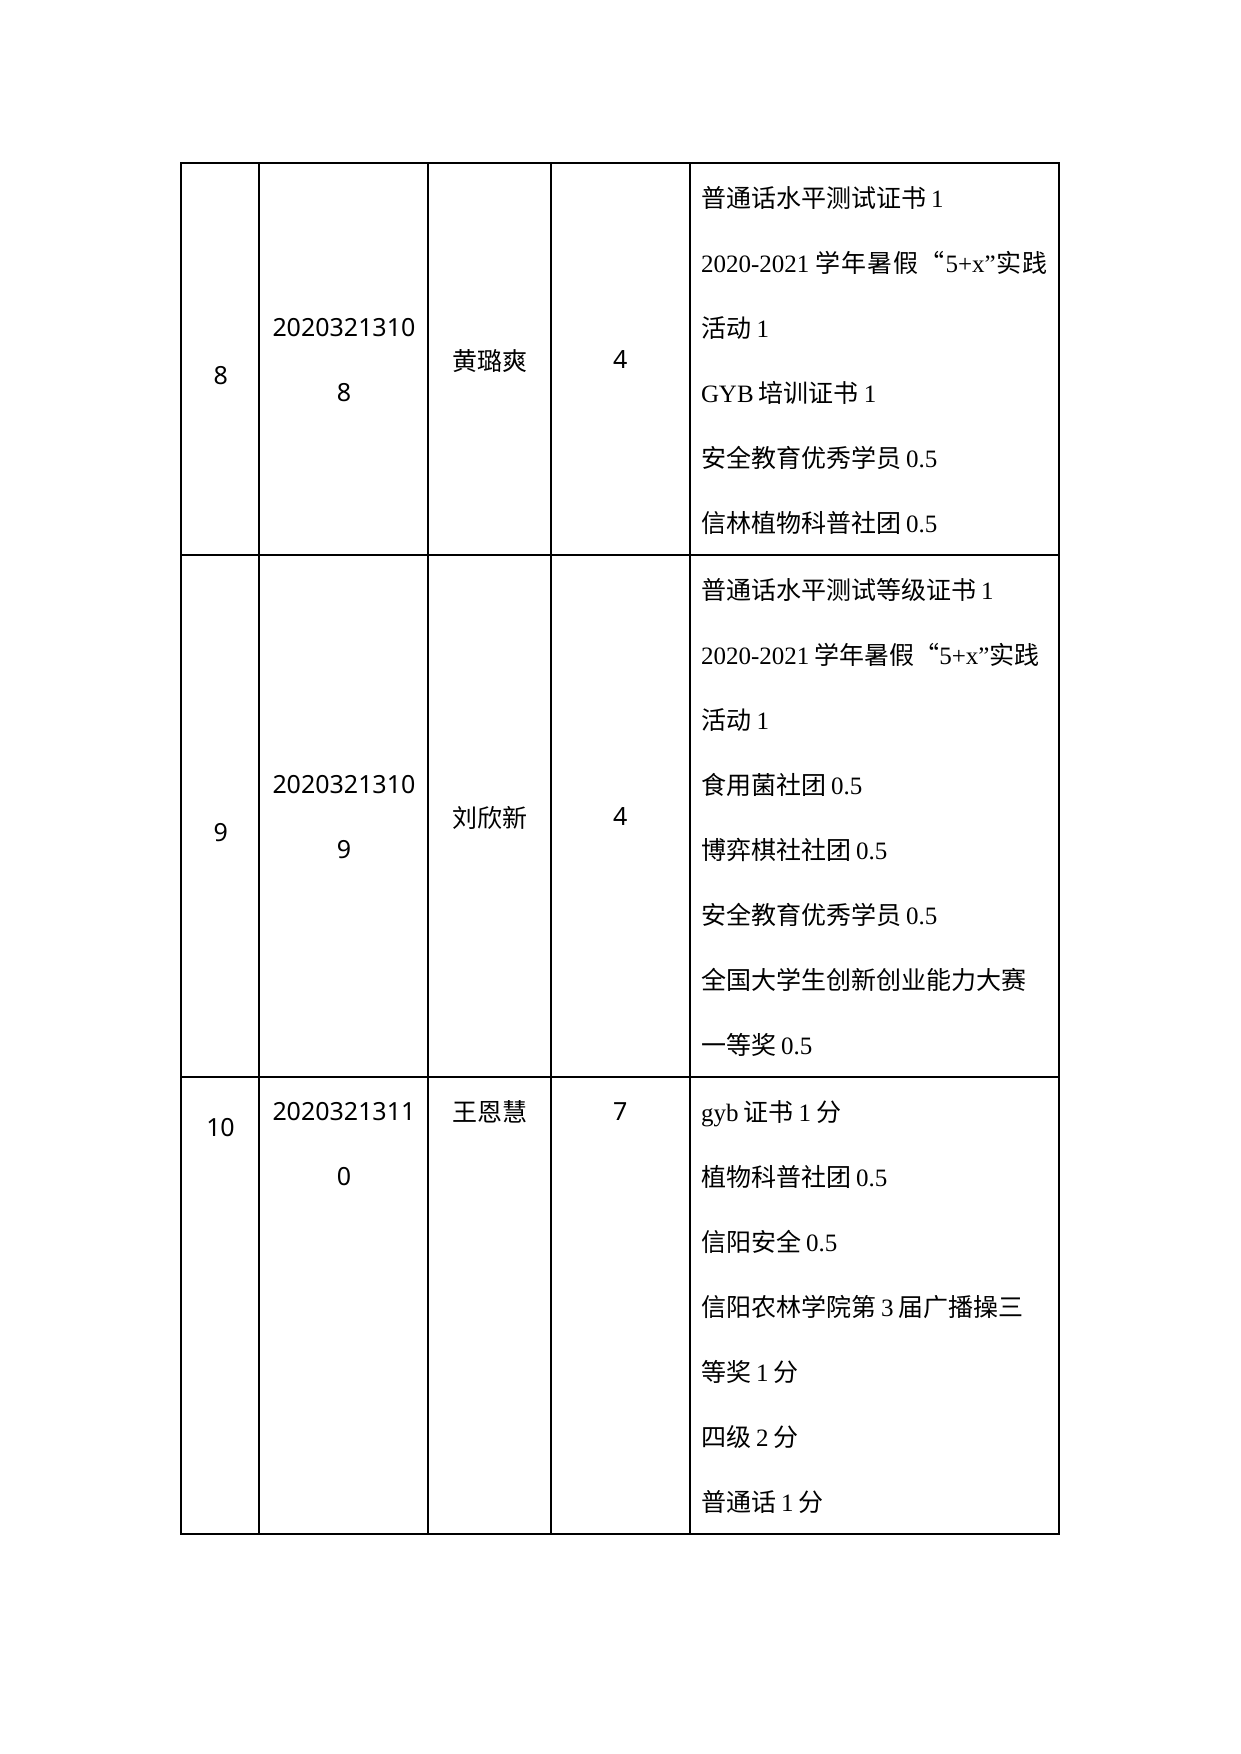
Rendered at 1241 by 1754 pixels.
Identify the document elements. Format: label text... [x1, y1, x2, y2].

table_cell 4 [552, 164, 689, 554]
table_cell 10 [182, 1078, 258, 1533]
table_cell 普通话水平测试等级证书1 2020-2021学年暑假“5+x”实践活动 1 食用菌社团0.5 博弈棋社社团0.5 安全教育优秀学员0.5 全国大学生创新创业能力大赛一等奖0.5 [691, 556, 1058, 1076]
table_cell 刘欣新 [429, 556, 550, 1076]
table_cell 王恩慧 [429, 1078, 550, 1533]
table_cell 4 [552, 556, 689, 1076]
table_cell 7 [552, 1078, 689, 1533]
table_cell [691, 1078, 1058, 1533]
table_cell 普通话水平测试证书1 2020-2021学年暑假“5+x”实践活动 1 GYB培训证书1 安全教育优秀学员0.5 信林植物科普社团0.5 [691, 164, 1058, 554]
table_cell 8 [182, 164, 258, 554]
table_cell 20203213110 [260, 1078, 427, 1533]
table_cell 黄璐爽 [429, 164, 550, 554]
table_cell 9 [182, 556, 258, 1076]
table_cell 20203213109 [260, 556, 427, 1076]
table_cell 20203213108 [260, 164, 427, 554]
